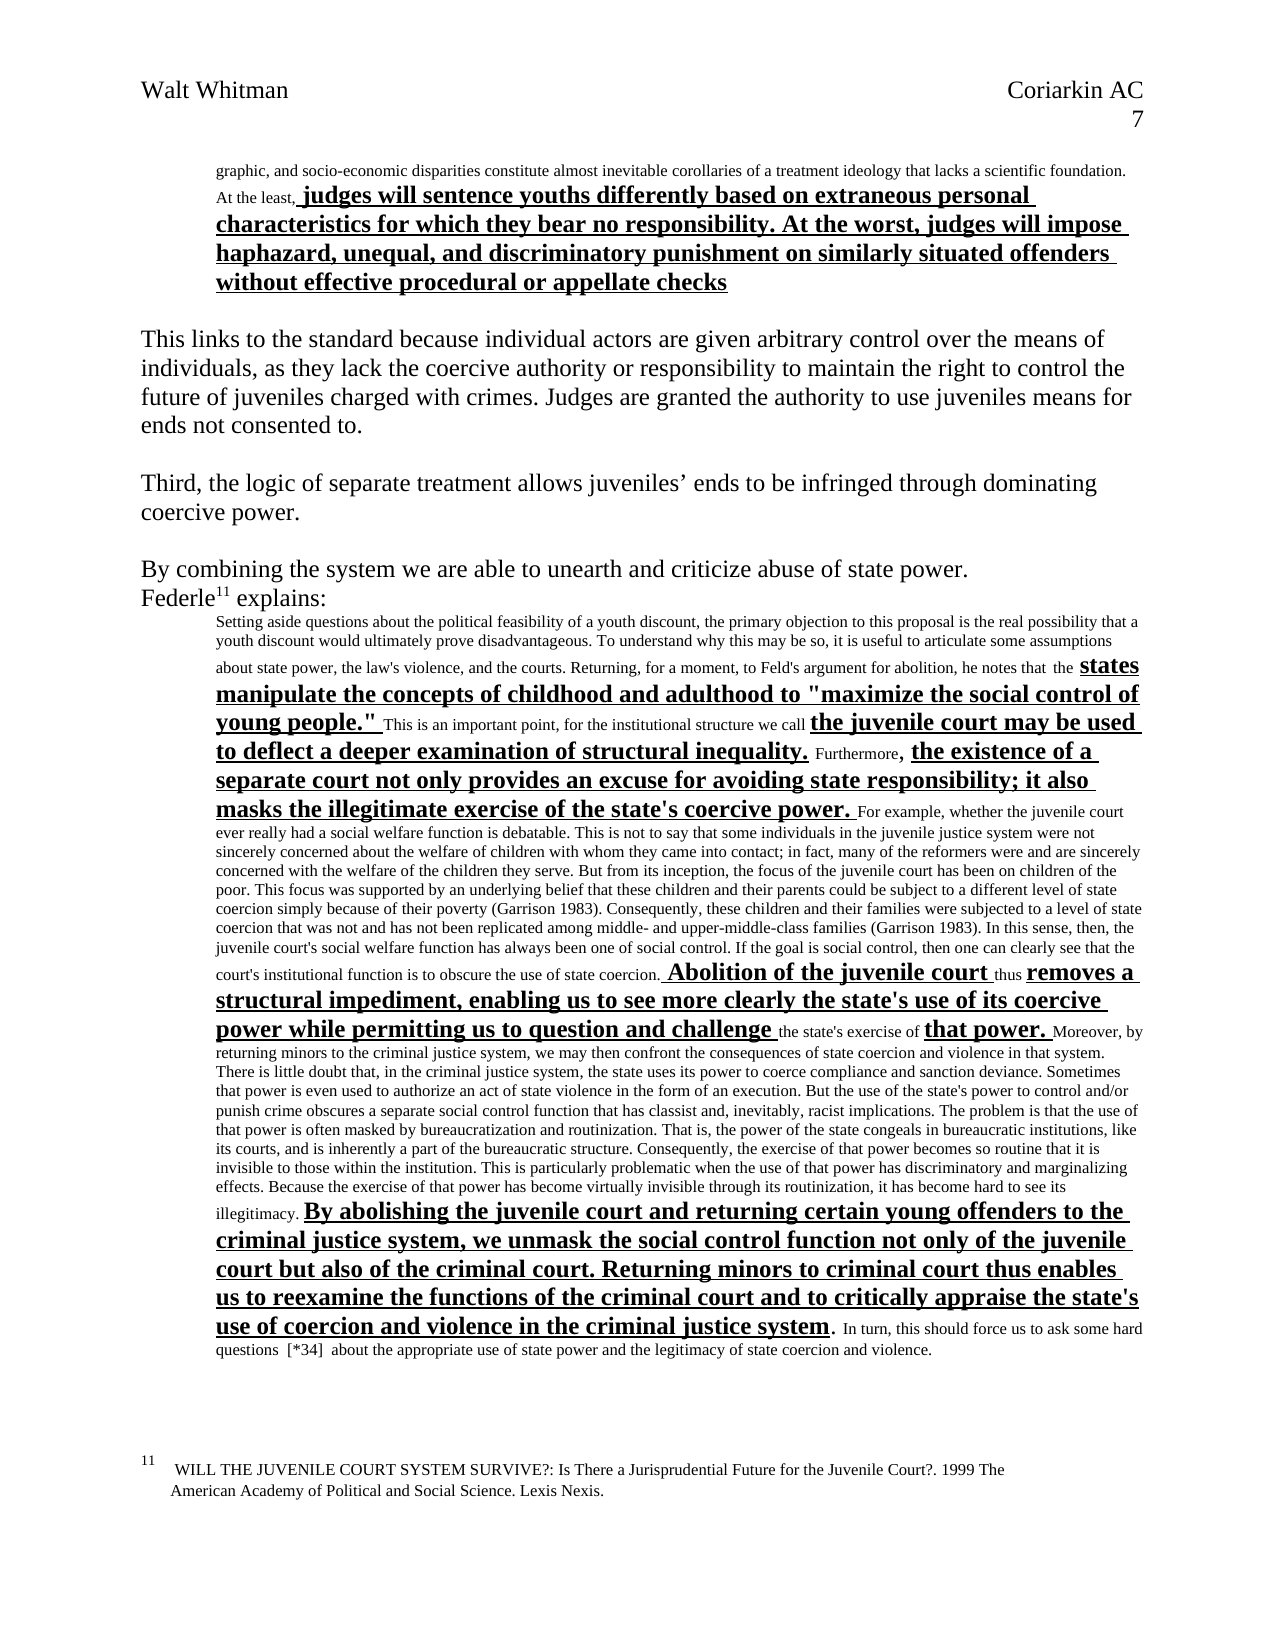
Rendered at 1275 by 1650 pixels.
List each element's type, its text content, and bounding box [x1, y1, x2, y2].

text Third, the logic of separate treatment allows juveniles’ ends to be infringed through dominating coercive power. [141, 468, 1144, 525]
text Setting aside questions about the political feasibility of a youth discount, the primary objection to this proposal is the real possibility that a youth discount would ultimately prove disadvantageous. To understand why this may be so, it is useful to articulate some assumptions about state power, the law's violence, and the courts. Returning, for a moment, to Feld's argument for abolition, he notes that the states manipulate the concepts of childhood and adulthood to "maximize the social control of young people." This is an important point, for the institutional structure we call the juvenile court may be used to deflect a deeper examination of structural inequality. Furthermore, the existence of a separate court not only provides an excuse for avoiding state responsibility; it also masks the illegitimate exercise of the state's coercive power. For example, whether the juvenile court ever really had a social welfare function is debatable. This is not to say that some individuals in the juvenile justice system were not sincerely concerned about the welfare of children with whom they came into contact; in fact, many of the reformers were and are sincerely concerned with the welfare of the children they serve. But from its inception, the focus of the juvenile court has been on children of the poor. This focus was supported by an underlying belief that these children and their parents could be subject to a different level of state coercion simply because of their poverty (Garrison 1983). Consequently, these children and their families were subjected to a level of state coercion that was not and has not been replicated among middle- and upper-middle-class families (Garrison 1983). In this sense, then, the juvenile court's social welfare function has always been one of social control. If the goal is social control, then one can clearly see that the court's institutional function is to obscure the use of state coercion. Abolition of the juvenile court thus removes a structural impediment, enabling us to see more clearly the state's use of its coercive power while permitting us to question and challenge the state's exercise of that power. Moreover, by returning minors to the criminal justice system, we may then confront the consequences of state coercion and violence in that system. There is little doubt that, in the criminal justice system, the state uses its power to coerce compliance and sanction deviance. Sometimes that power is even used to authorize an act of state violence in the form of an execution. But the use of the state's power to control and/or punish crime obscures a separate social control function that has classist and, inevitably, racist implications. The problem is that the use of that power is often masked by bureaucratization and routinization. That is, the power of the state congeals in bureaucratic institutions, like its courts, and is inherently a part of the bureaucratic structure. Consequently, the exercise of that power becomes so routine that it is invisible to those within the institution. This is particularly problematic when the use of that power has discriminatory and marginalizing effects. Because the exercise of that power has become virtually invisible through its routinization, it has become hard to see its illegitimacy. By abolishing the juvenile court and returning certain young offenders to the criminal justice system, we unmask the social control function not only of the juvenile court but also of the criminal court. Returning minors to criminal court thus enables us to reexamine the functions of the criminal court and to critically appraise the state's use of coercion and violence in the criminal justice system. In turn, this should force us to ask some hard questions [*34] about the appropriate use of state power and the legitimacy of state coercion and violence. [216, 612, 1144, 1359]
text This links to the standard because individual actors are given arbitrary control over the means of individuals, as they lack the coercive authority or responsibility to maintain the right to control the future of juveniles charged with crimes. Judges are granted the authority to use juveniles means for ends not consented to. [141, 324, 1144, 439]
text Federle explains: [141, 583, 1144, 612]
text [216, 161, 1144, 295]
text By combining the system we are able to unearth and criticize abuse of state power. [141, 554, 1144, 583]
